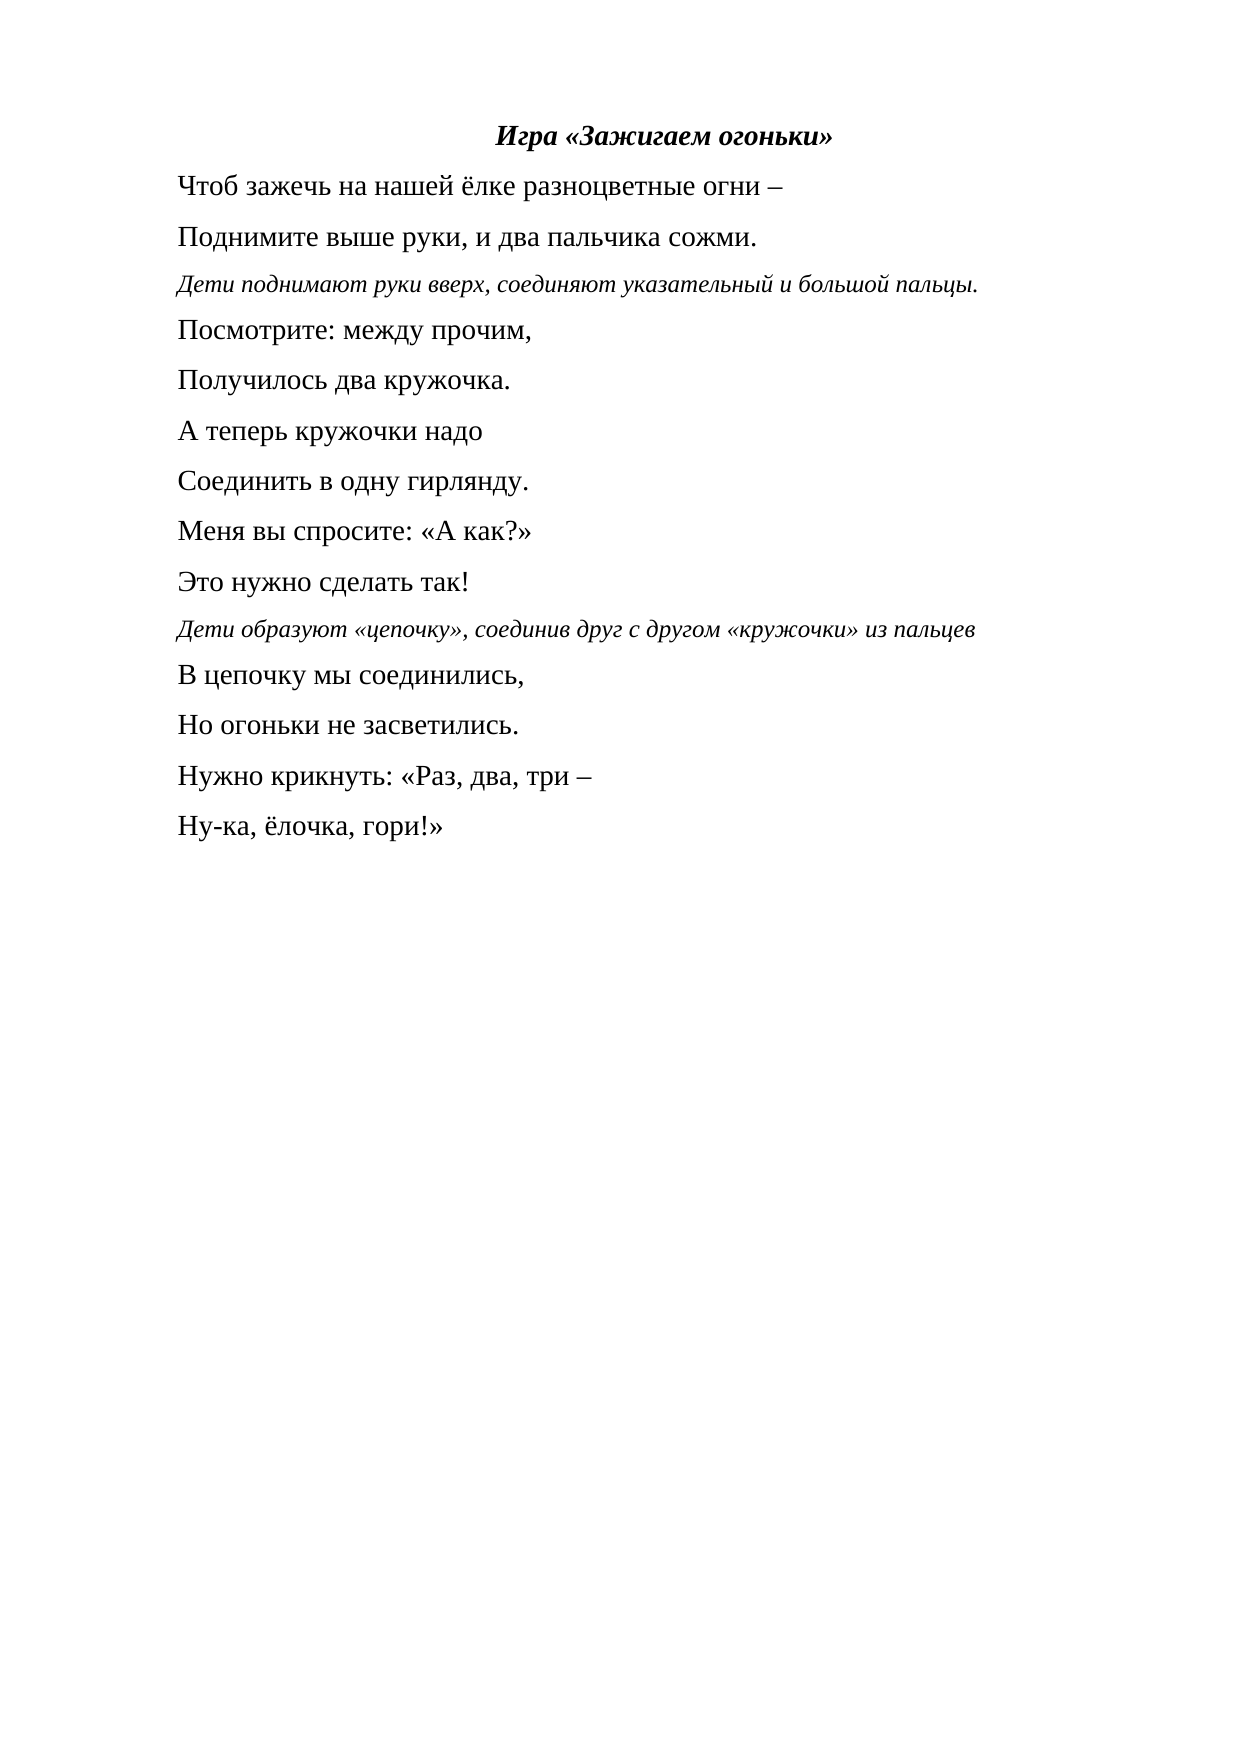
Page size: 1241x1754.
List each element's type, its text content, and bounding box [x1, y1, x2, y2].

text Нужно крикнуть: «Раз, два, три – [177, 758, 1152, 791]
text Дети образуют «цепочку», соединив друг с другом «кружочки» из пальцев [177, 614, 1152, 643]
text Получилось два кружочка. [177, 362, 1152, 396]
text Дети поднимают руки вверх, соединяют указательный и большой пальцы. [177, 269, 1152, 298]
text Чтоб зажечь на нашей ёлке разноцветные огни – [177, 168, 1152, 202]
text Игра «Зажигаем огоньки» [177, 118, 1152, 152]
text Но огоньки не засветились. [177, 707, 1152, 741]
text Меня вы спросите: «А как?» [177, 513, 1152, 547]
text Соединить в одну гирлянду. [177, 463, 1152, 497]
text Посмотрите: между прочим, [177, 312, 1152, 346]
text Это нужно сделать так! [177, 564, 1152, 597]
text Поднимите выше руки, и два пальчика сожми. [177, 219, 1152, 252]
text А теперь кружочки надо [177, 413, 1152, 446]
text В цепочку мы соединились, [177, 657, 1152, 691]
text Ну-ка, ёлочка, гори!» [177, 808, 1152, 842]
